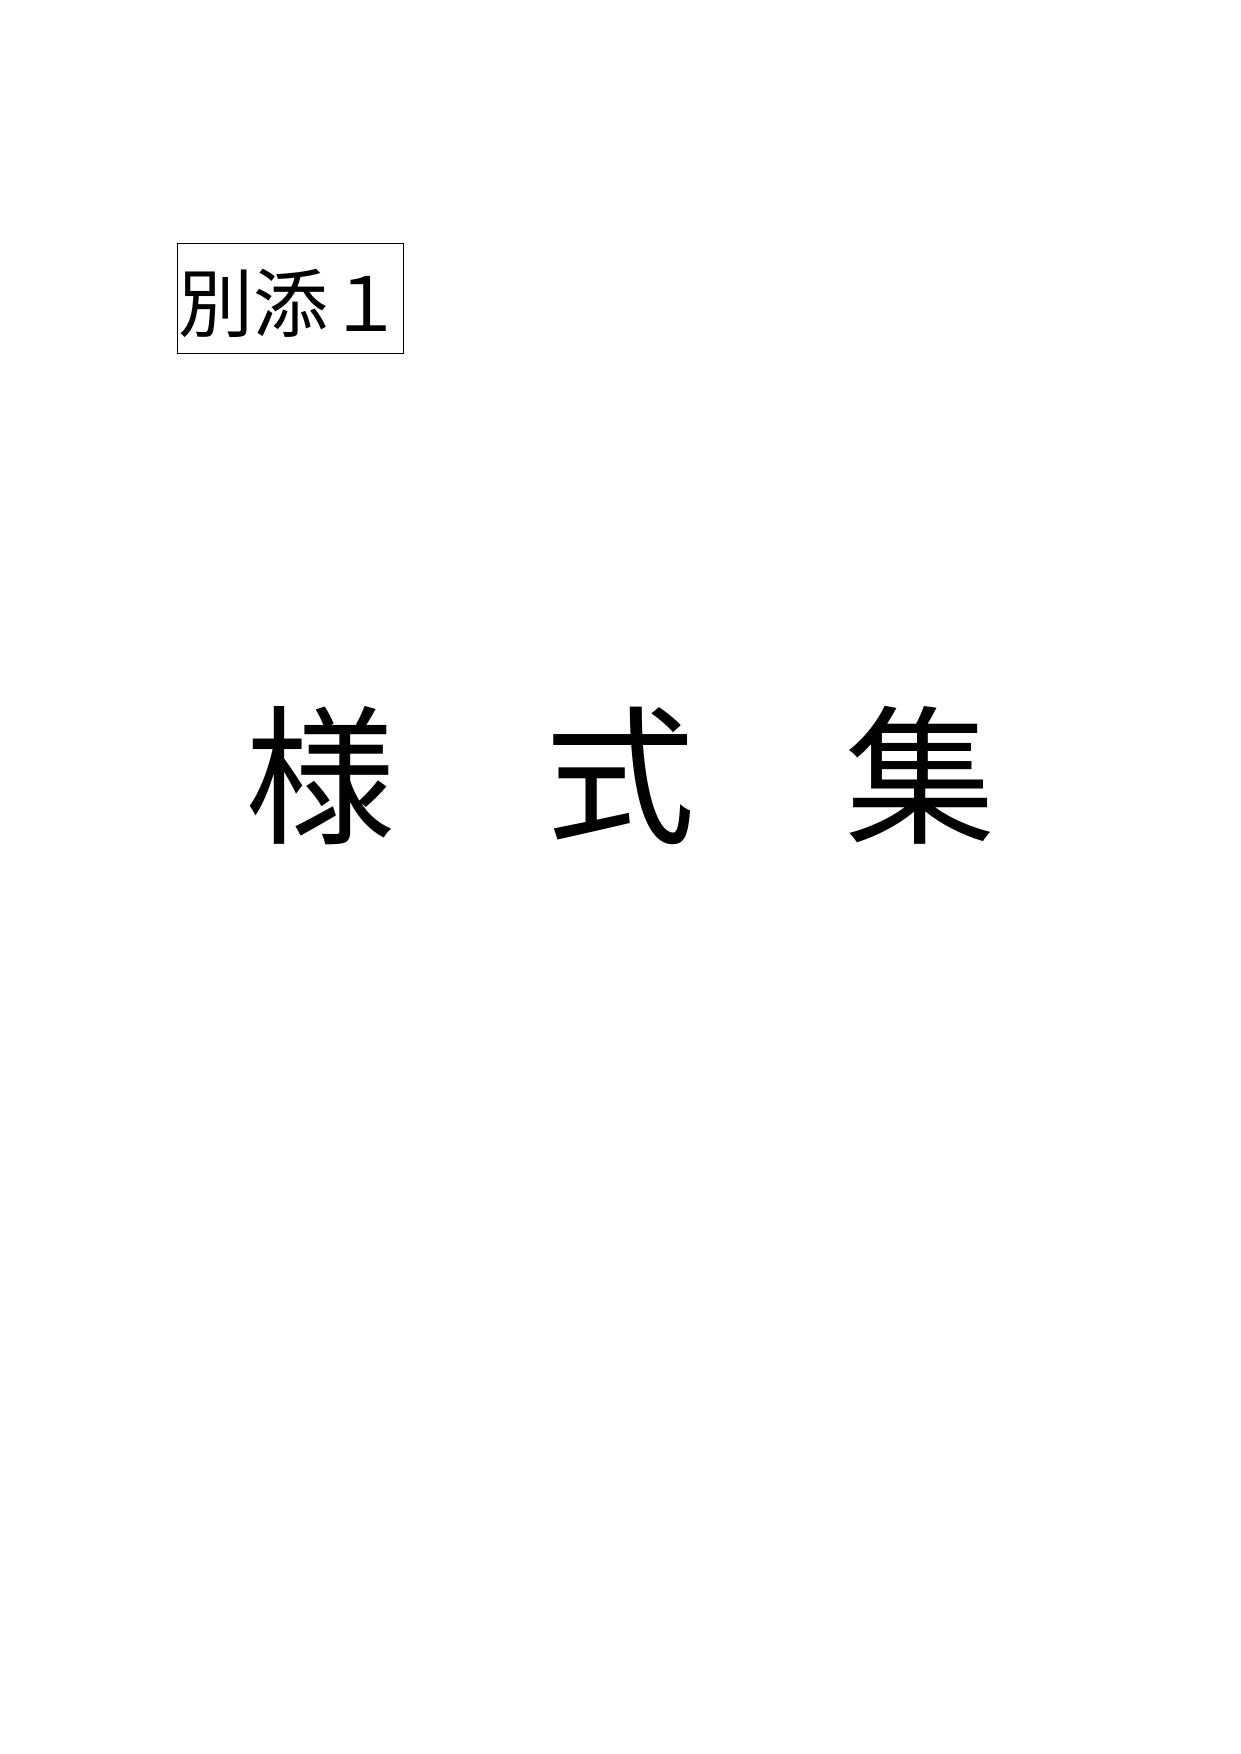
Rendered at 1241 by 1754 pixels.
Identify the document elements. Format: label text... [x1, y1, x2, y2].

text 様 式 集 [177, 655, 1063, 880]
text 別添１ [177, 242, 1063, 355]
